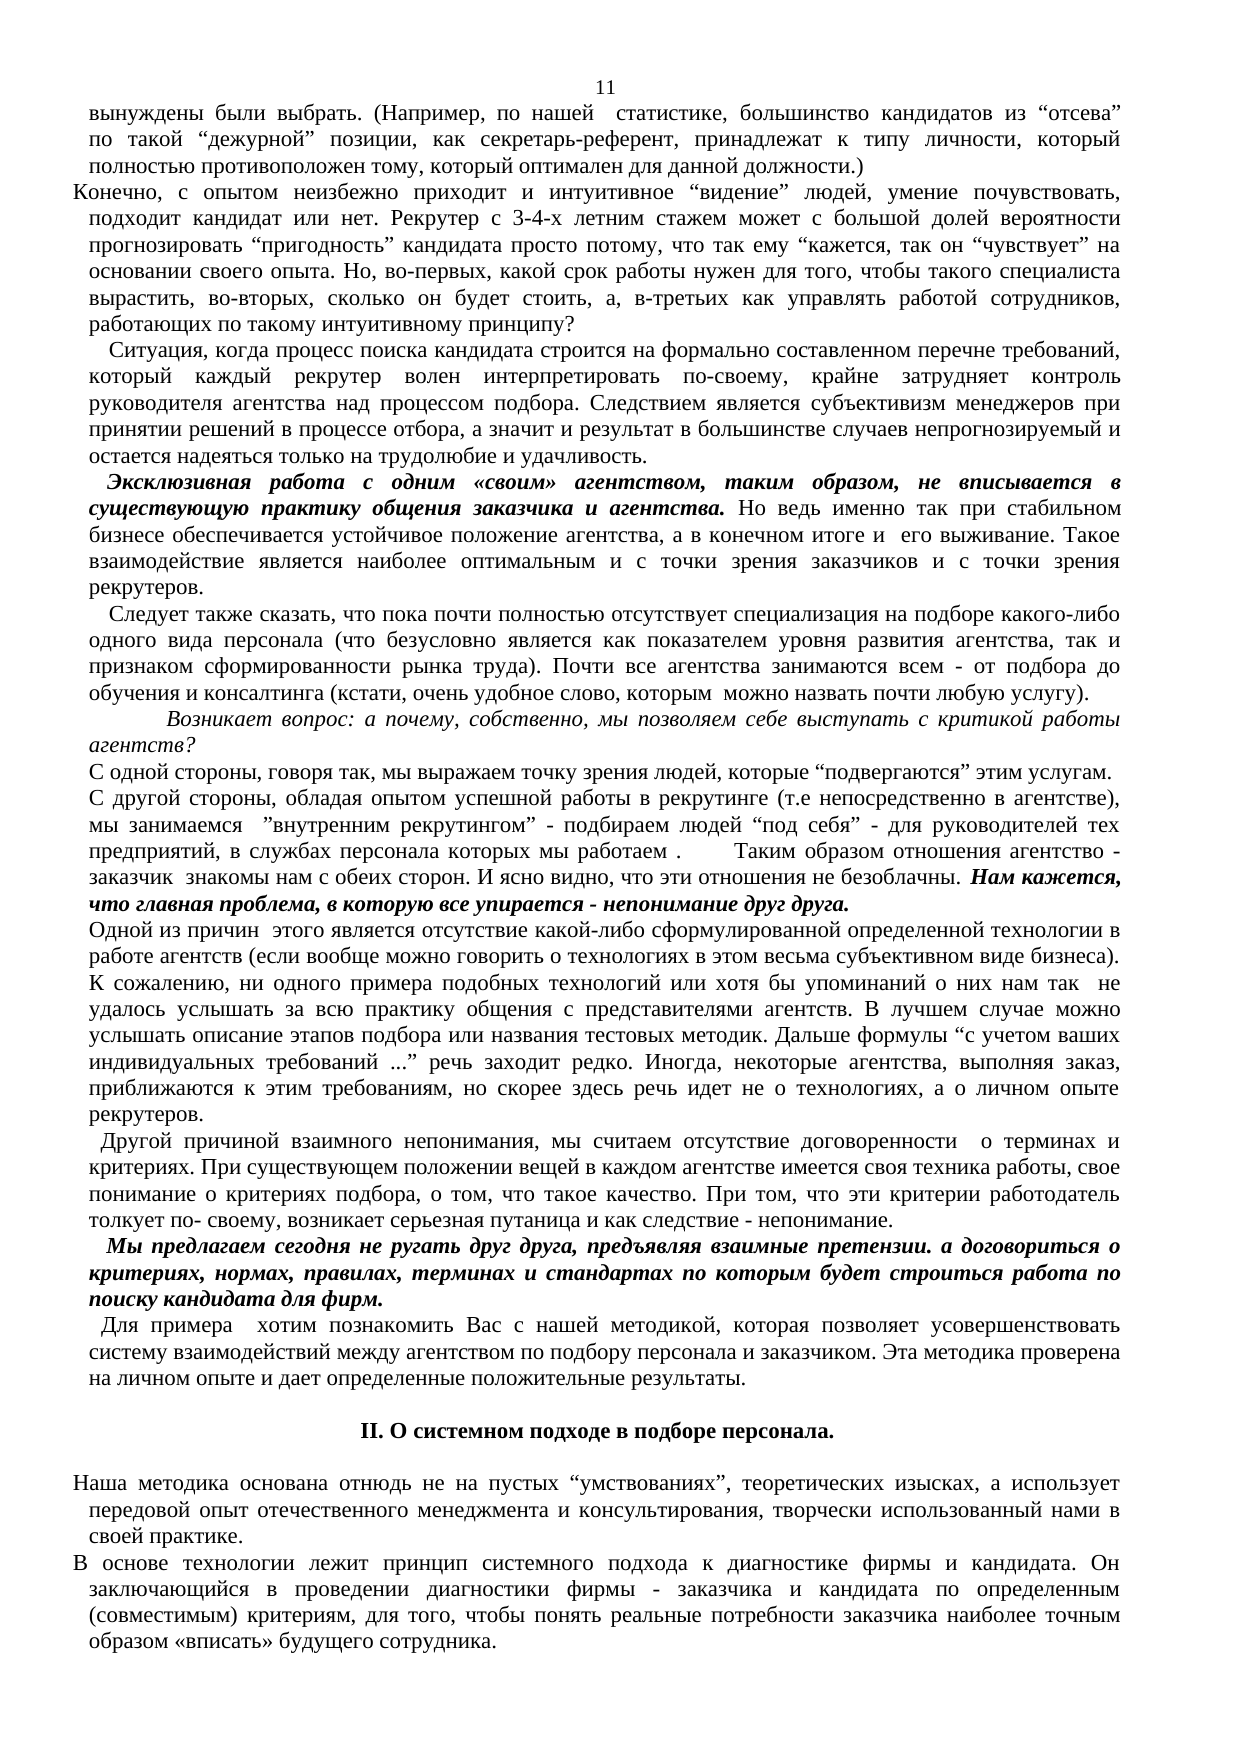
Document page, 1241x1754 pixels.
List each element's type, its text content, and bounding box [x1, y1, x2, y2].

text Следует также сказать, что пока почти полностью отсутствует специализация на подборе какого-либо одного вида персонала (что безусловно является как показателем уровня развития агентства, так и признаком сформированности рынка труда). Почти все агентства занимаются всем - от подбора до обучения и консалтинга (кстати, очень удобное слово, которым можно назвать почти любую услугу). [73, 600, 1122, 705]
text Возникает вопрос: а почему, собственно, мы позволяем себе выступать с критикой работы агентств? [73, 705, 1122, 758]
text В основе технологии лежит принцип системного подхода к диагностике фирмы и кандидата. Он заключающийся в проведении диагностики фирмы - заказчика и кандидата по определенным (совместимым) критериям, для того, чтобы понять реальные потребности заказчика наиболее точным образом «вписать» будущего сотрудника. [73, 1548, 1122, 1654]
text С одной стороны, говоря так, мы выражаем точку зрения людей, которые “подвергаются” этим услугам. [73, 758, 1122, 784]
text Одной из причин этого является отсутствие какой-либо сформулированной определенной технологии в работе агентств (если вообще можно говорить о технологиях в этом весьма субъективном виде бизнеса). К сожалению, ни одного примера подобных технологий или хотя бы упоминаний о них нам так не удалось услышать за всю практику общения с представителями агентств. В лучшем случае можно услышать описание этапов подбора или названия тестовых методик. Дальше формулы “с учетом ваших индивидуальных требований ...” речь заходит редко. Иногда, некоторые агентства, выполняя заказ, приближаются к этим требованиям, но скорее здесь речь идет не о технологиях, а о личном опыте рекрутеров. [73, 916, 1122, 1127]
text Ситуация, когда процесс поиска кандидата строится на формально составленном перечне требований, который каждый рекрутер волен интерпретировать по-своему, крайне затрудняет контроль руководителя агентства над процессом подбора. Следствием является субъективизм менеджеров при принятии решений в процессе отбора, а значит и результат в большинстве случаев непрогнозируемый и остается надеяться только на трудолюбие и удачливость. [73, 336, 1122, 468]
text Конечно, с опытом неизбежно приходит и интуитивное “видение” людей, умение почувствовать, подходит кандидат или нет. Рекрутер с 3-4-х летним стажем может с большой долей вероятности прогнозировать “пригодность” кандидата просто потому, что так ему “кажется, так он “чувствует” на основании своего опыта. Но, во-первых, какой срок работы нужен для того, чтобы такого специалиста вырастить, во-вторых, сколько он будет стоить, а, в-третьих как управлять работой сотрудников, работающих по такому интуитивному принципу? [73, 178, 1122, 336]
text Для примера хотим познакомить Вас с нашей методикой, которая позволяет усовершенствовать систему взаимодействий между агентством по подбору персонала и заказчиком. Эта методика проверена на личном опыте и дает определенные положительные результаты. [73, 1311, 1122, 1390]
text С другой стороны, обладая опытом успешной работы в рекрутинге (т.е непосредственно в агентстве), мы занимаемся ”внутренним рекрутингом” - подбираем людей “под себя” - для руководителей тех предприятий, в службах персонала которых мы работаем . Таким образом отношения агентство - заказчик знакомы нам с обеих сторон. И ясно видно, что эти отношения не безоблачны. Нам кажется, что главная проблема, в которую все упирается - непонимание друг друга. [73, 784, 1122, 916]
text Эксклюзивная работа с одним «своим» агентством, таким образом, не вписывается в существующую практику общения заказчика и агентства. Но ведь именно так при стабильном бизнесе обеспечивается устойчивое положение агентства, а в конечном итоге и его выживание. Такое взаимодействие является наиболее оптимальным и с точки зрения заказчиков и с точки зрения рекрутеров. [73, 468, 1122, 600]
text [73, 99, 1122, 178]
text Мы предлагаем сегодня не ругать друг друга, предъявляя взаимные претензии. а договориться о критериях, нормах, правилах, терминах и стандартах по которым будет строиться работа по поиску кандидата для фирм. [73, 1232, 1122, 1311]
text II. О системном подходе в подборе персонала. [73, 1417, 1122, 1443]
text Другой причиной взаимного непонимания, мы считаем отсутствие договоренности о терминах и критериях. При существующем положении вещей в каждом агентстве имеется своя техника работы, свое понимание о критериях подбора, о том, что такое качество. При том, что эти критерии работодатель толкует по- своему, возникает серьезная путаница и как следствие - непонимание. [73, 1127, 1122, 1232]
text Наша методика основана отнюдь не на пустых “умствованиях”, теоретических изысках, а использует передовой опыт отечественного менеджмента и консультирования, творчески использованный нами в своей практике. [73, 1469, 1122, 1548]
